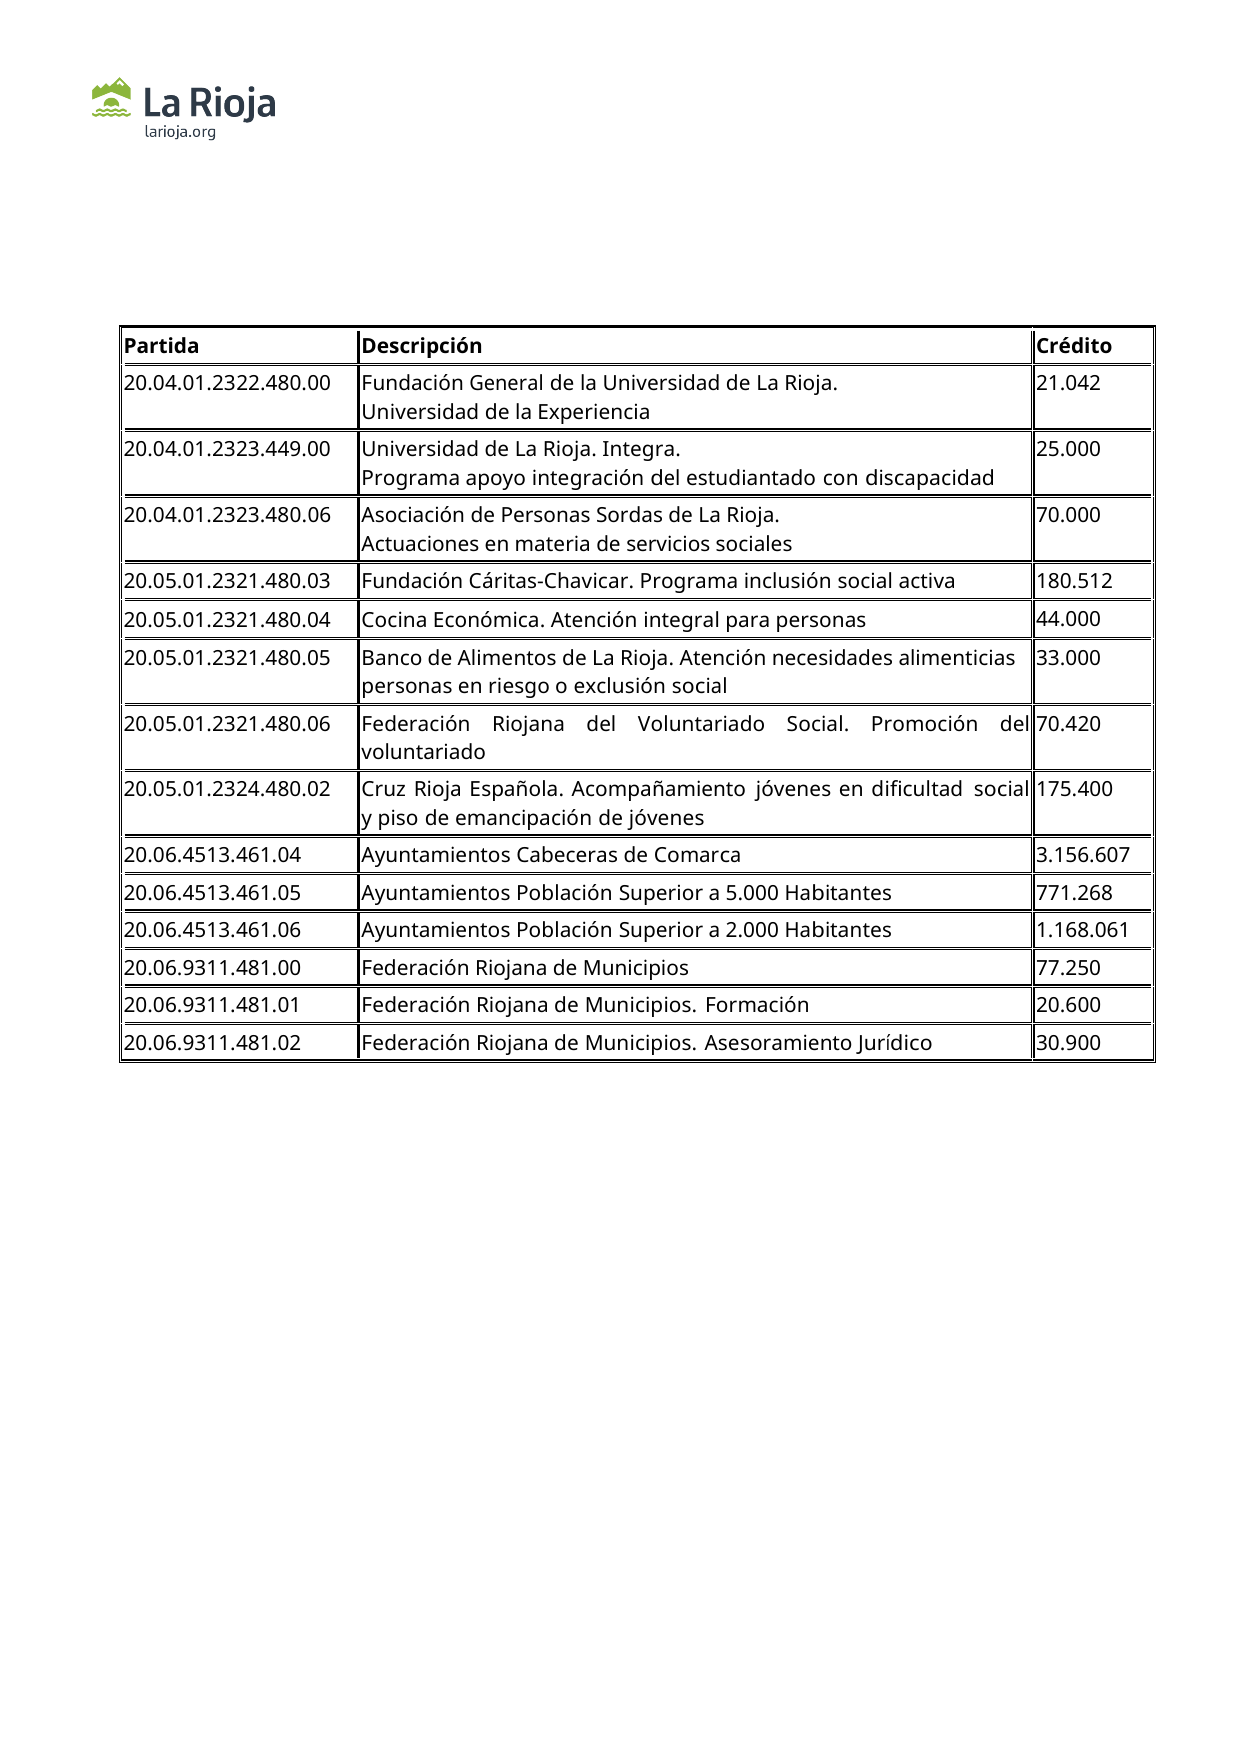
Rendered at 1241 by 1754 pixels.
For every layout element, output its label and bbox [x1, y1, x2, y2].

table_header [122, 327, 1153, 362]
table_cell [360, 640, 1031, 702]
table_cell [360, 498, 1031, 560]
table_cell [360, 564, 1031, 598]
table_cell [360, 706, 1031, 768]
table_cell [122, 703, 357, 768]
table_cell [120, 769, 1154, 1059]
picture [0, 0, 1241, 236]
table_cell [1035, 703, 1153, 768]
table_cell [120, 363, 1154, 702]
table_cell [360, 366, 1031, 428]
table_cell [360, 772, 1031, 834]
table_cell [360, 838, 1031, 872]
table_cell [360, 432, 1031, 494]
